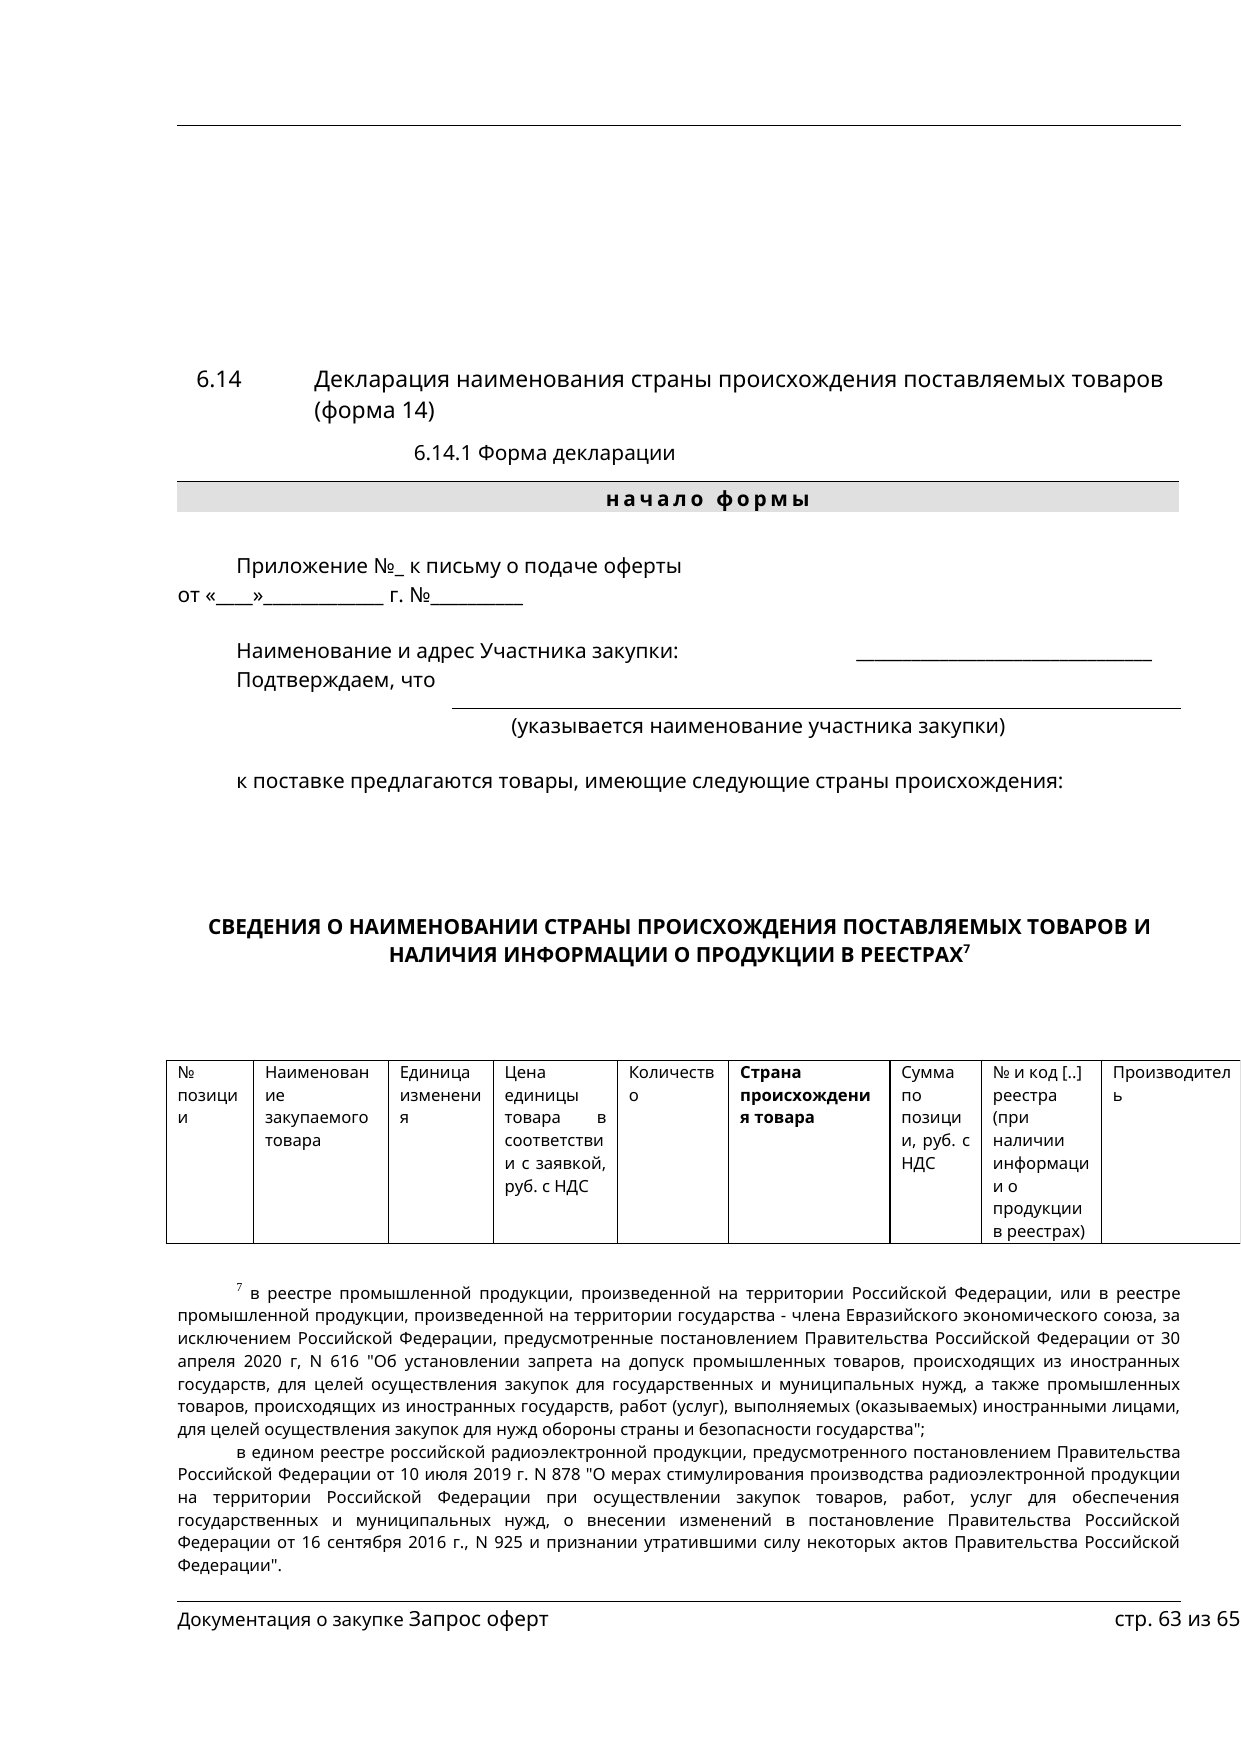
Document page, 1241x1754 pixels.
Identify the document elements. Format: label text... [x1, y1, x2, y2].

table_header Количество [618, 1061, 728, 1242]
text 6.14.1 Форма декларации [413, 438, 1181, 466]
table_header № и код [..] реестра (при наличии информации о продукции в реестрах) [982, 1061, 1101, 1242]
text Сведения о наименовании страны происхождения поставляемых товаров и наличия информации о продукции в реестрах [177, 912, 1181, 969]
text к поставке предлагаются товары, имеющие следующие страны происхождения: [177, 766, 1181, 794]
table_header Производитель [1102, 1061, 1240, 1242]
table_header Наименование закупаемого товара [254, 1061, 388, 1242]
table_header Единица изменения [389, 1061, 493, 1242]
text Приложение №_ к письму о подаче оферты от «____»_____________ г. №__________ [177, 551, 1181, 608]
text (указывается наименование участника закупки) [452, 709, 1181, 739]
table_header Страна происхождения товара [729, 1061, 889, 1242]
text Подтверждаем, что [177, 665, 1181, 693]
table_header Сумма по позиции, руб. с НДС [891, 1061, 981, 1242]
table_header Цена единицы товара в соответствии с заявкой, руб. с НДС [494, 1061, 617, 1242]
text Наименование и адрес Участника закупки: ________________________________ [177, 637, 1181, 665]
table_header № позиции [167, 1061, 253, 1242]
text начало формы [177, 482, 1179, 512]
subtitle Декларация наименования страны происхождения поставляемых товаров (форма 14) [196, 363, 1181, 425]
